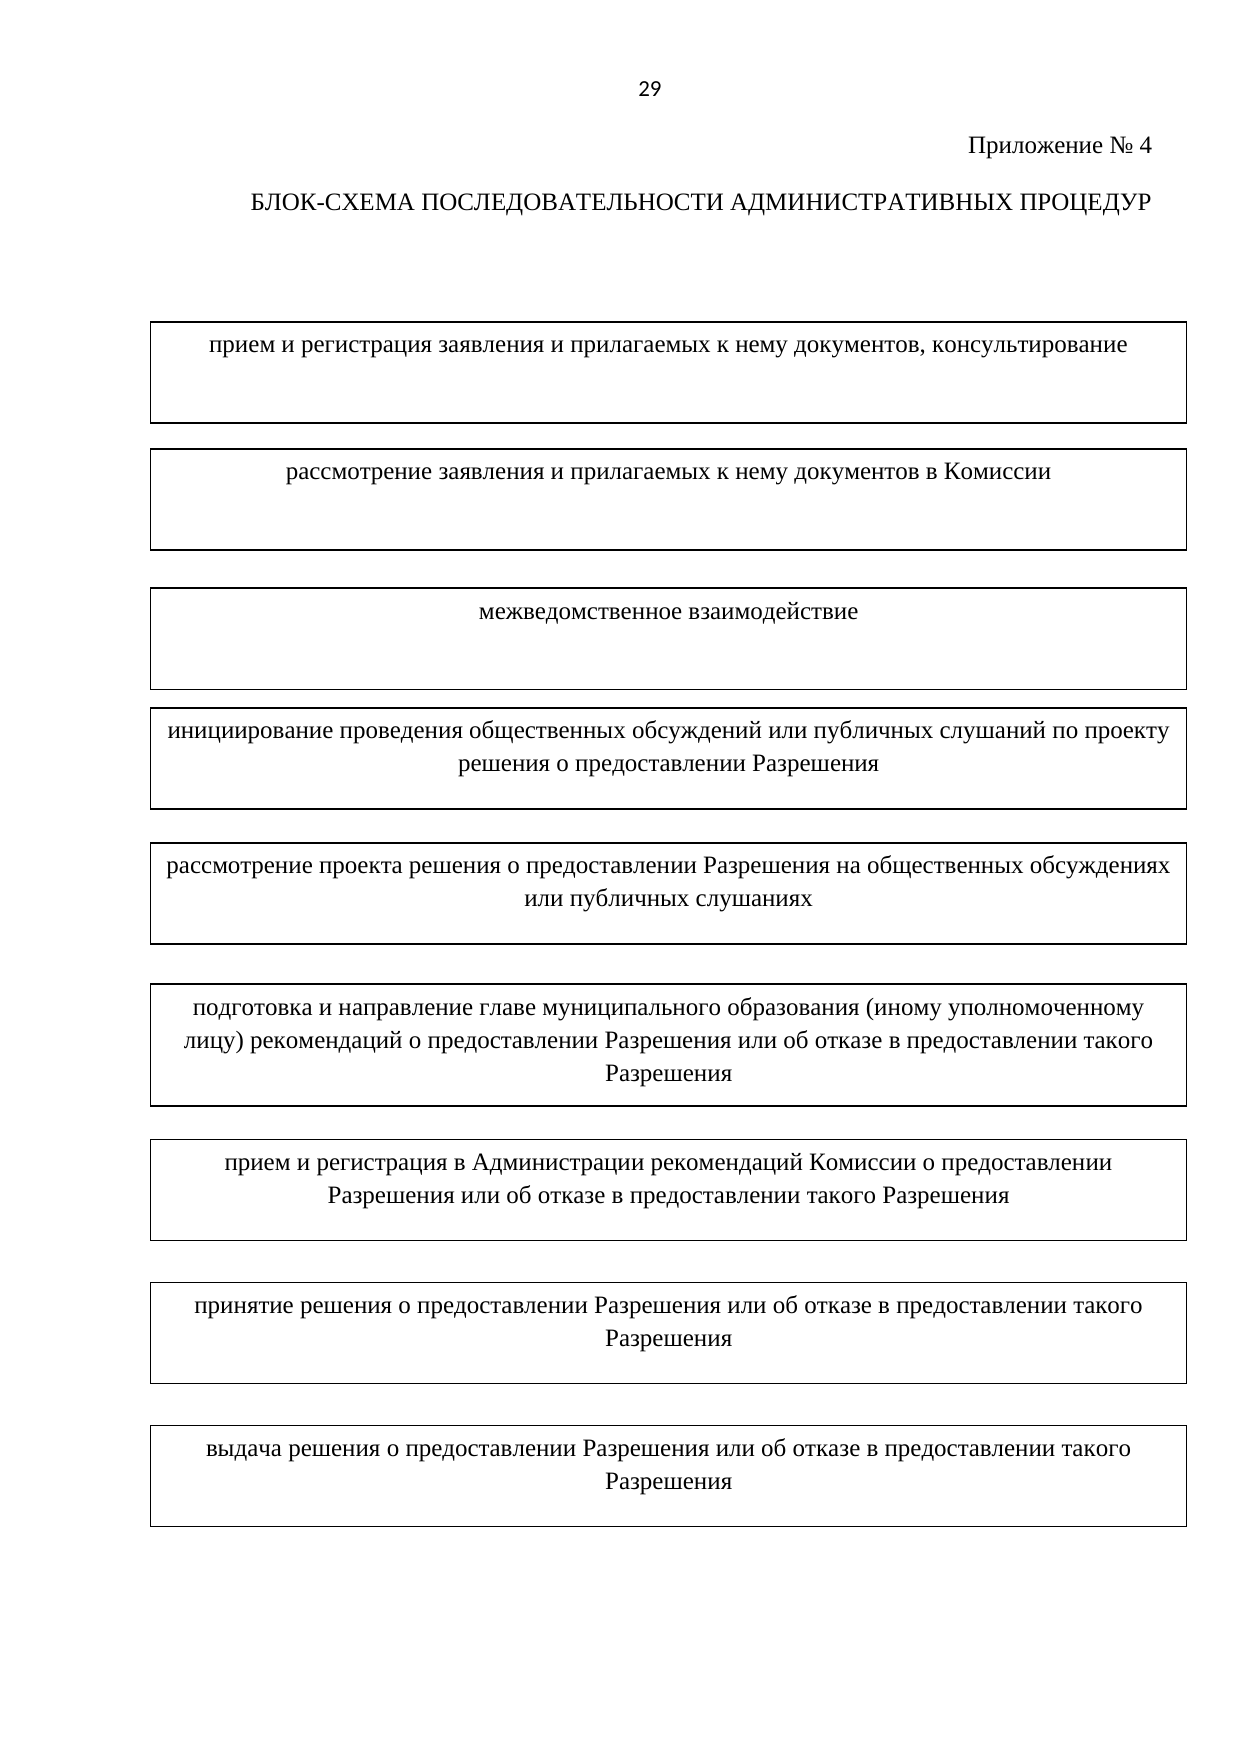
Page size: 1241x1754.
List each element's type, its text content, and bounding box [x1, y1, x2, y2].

text БЛОК-СХЕМА ПОСЛЕДОВАТЕЛЬНОСТИ АДМИНИСТРАТИВНЫХ ПРОЦЕДУР [148, 187, 1152, 216]
text Приложение № 4 [148, 130, 1152, 159]
